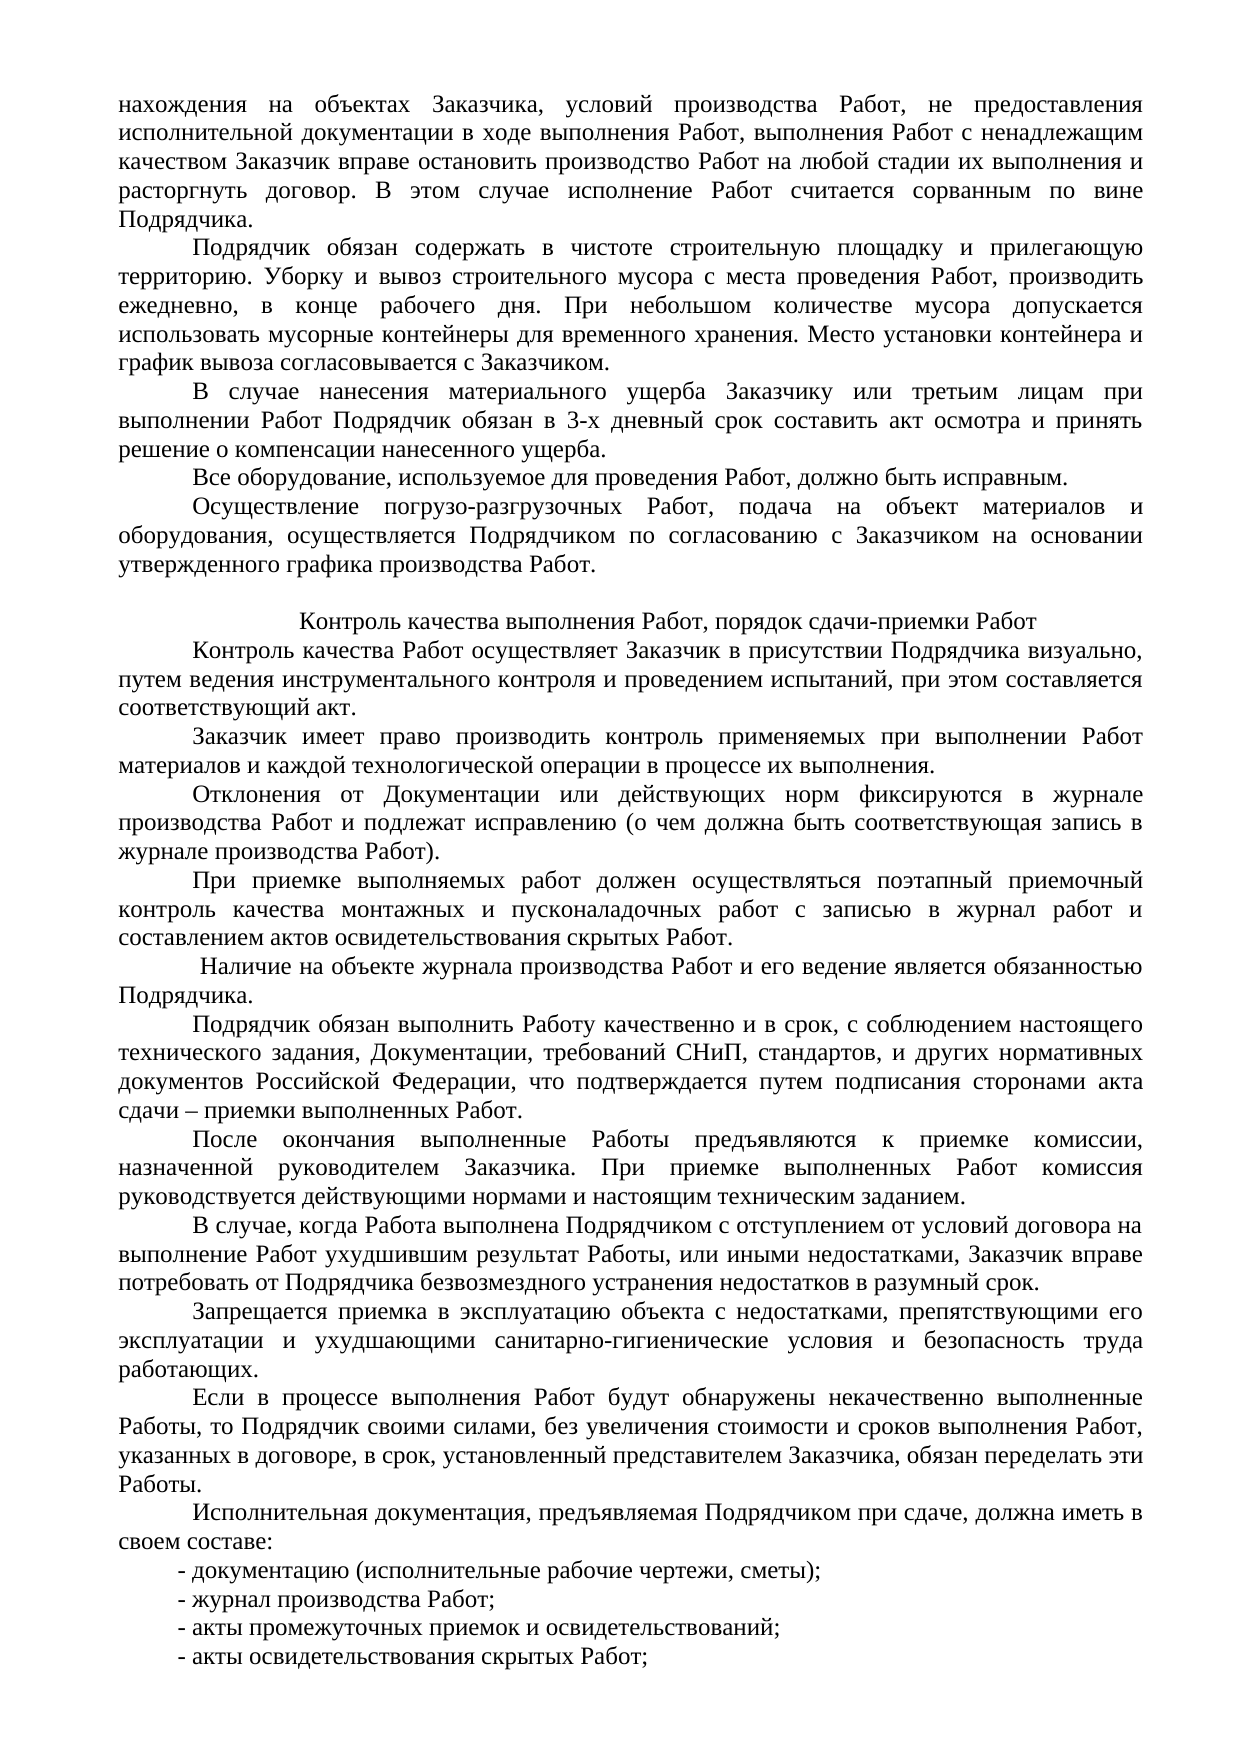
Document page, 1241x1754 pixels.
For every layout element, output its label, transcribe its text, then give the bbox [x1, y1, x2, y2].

list акты промежуточных приемок и освидетельствований; [118, 1612, 1144, 1641]
text После окончания выполненные Работы предъявляются к приемке комиссии, назначенной руководителем Заказчика. При приемке выполненных Работ комиссия руководствуется действующими нормами и настоящим техническим заданием. [118, 1124, 1144, 1210]
list документацию (исполнительные рабочие чертежи, сметы); [118, 1555, 1144, 1584]
text Запрещается приемка в эксплуатацию объекта с недостатками, препятствующими его эксплуатации и ухудшающими санитарно-гигиенические условия и безопасность труда работающих. [118, 1296, 1144, 1382]
text - акты освидетельствования скрытых Работ; [118, 1641, 1144, 1670]
text Исполнительная документация, предъявляемая Подрядчиком при сдаче, должна иметь в своем составе: [118, 1497, 1144, 1555]
text Все оборудование, используемое для проведения Работ, должно быть исправным. [118, 462, 1144, 491]
text Контроль качества Работ осуществляет Заказчик в присутствии Подрядчика визуально, путем ведения инструментального контроля и проведением испытаний, при этом составляется соответствующий акт. [118, 635, 1144, 721]
text Заказчик имеет право производить контроль применяемых при выполнении Работ материалов и каждой технологической операции в процессе их выполнения. [118, 721, 1144, 779]
text Отклонения от Документации или действующих норм фиксируются в журнале производства Работ и подлежат исправлению (о чем должна быть соответствующая запись в журнале производства Работ). [118, 779, 1144, 865]
text Контроль качества выполнения Работ, порядок сдачи-приемки Работ [118, 606, 1144, 635]
list журнал производства Работ; [118, 1584, 1144, 1612]
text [118, 89, 1144, 232]
text Подрядчик обязан содержать в чистоте строительную площадку и прилегающую территорию. Уборку и вывоз строительного мусора с места проведения Работ, производить ежедневно, в конце рабочего дня. При небольшом количестве мусора допускается использовать мусорные контейнеры для временного хранения. Место установки контейнера и график вывоза согласовывается с Заказчиком. [118, 232, 1144, 376]
text В случае нанесения материального ущерба Заказчику или третьим лицам при выполнении Работ Подрядчик обязан в 3-х дневный срок составить акт осмотра и принять решение о компенсации нанесенного ущерба. [118, 376, 1144, 462]
text При приемке выполняемых работ должен осуществляться поэтапный приемочный контроль качества монтажных и пусконаладочных работ с записью в журнал работ и составлением актов освидетельствования скрытых Работ. [118, 865, 1144, 951]
text Если в процессе выполнения Работ будут обнаружены некачественно выполненные Работы, то Подрядчик своими силами, без увеличения стоимости и сроков выполнения Работ, указанных в договоре, в срок, установленный представителем Заказчика, обязан переделать эти Работы. [118, 1382, 1144, 1497]
text Наличие на объекте журнала производства Работ и его ведение является обязанностью Подрядчика. [118, 951, 1144, 1009]
text В случае, когда Работа выполнена Подрядчиком с отступлением от условий договора на выполнение Работ ухудшившим результат Работы, или иными недостатками, Заказчик вправе потребовать от Подрядчика безвозмездного устранения недостатков в разумный срок. [118, 1210, 1144, 1296]
text Осуществление погрузо-разгрузочных Работ, подача на объект материалов и оборудования, осуществляется Подрядчиком по согласованию с Заказчиком на основании утвержденного графика производства Работ. [118, 491, 1144, 577]
text Подрядчик обязан выполнить Работу качественно и в срок, с соблюдением настоящего технического задания, Документации, требований СНиП, стандартов, и других нормативных документов Российской Федерации, что подтверждается путем подписания сторонами акта сдачи – приемки выполненных Работ. [118, 1009, 1144, 1124]
